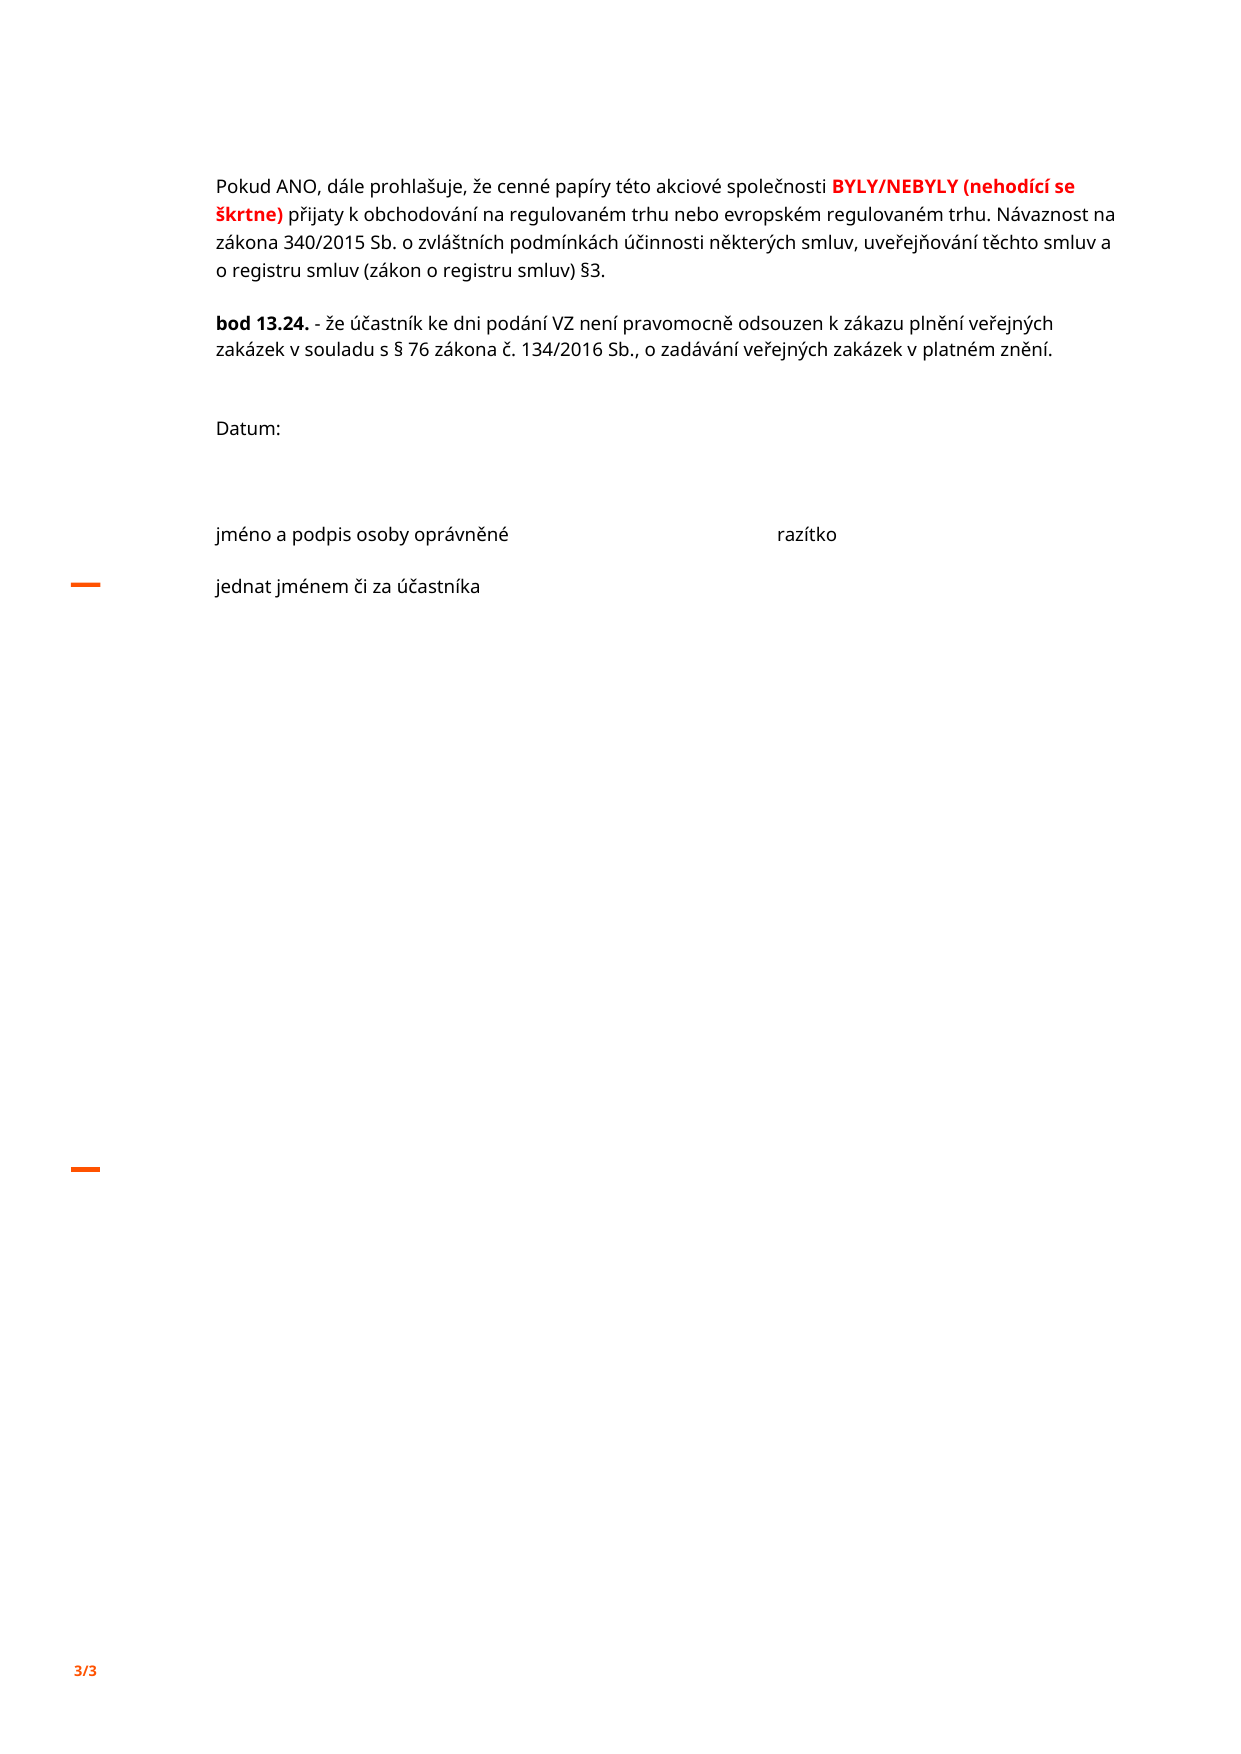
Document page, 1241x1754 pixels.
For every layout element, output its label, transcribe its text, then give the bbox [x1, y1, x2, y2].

text Datum: [216, 415, 1122, 440]
text Pokud ANO, dále prohlašuje, že cenné papíry této akciové společnosti BYLY/NEBYLY (nehodící se škrtne) přijaty k obchodování na regulovaném trhu nebo evropském regulovaném trhu. Návaznost na zákona 340/2015 Sb. o zvláštních podmínkách účinnosti některých smluv, uveřejňování těchto smluv a o registru smluv (zákon o registru smluv) §3. [216, 174, 1122, 283]
text bod 13.24. - že účastník ke dni podání VZ není pravomocně odsouzen k zákazu plnění veřejných zakázek v souladu s § 76 zákona č. 134/2016 Sb., o zadávání veřejných zakázek v platném znění. [216, 311, 1122, 362]
text jméno a podpis osoby oprávněné razítko [216, 521, 1122, 546]
text jednat jménem či za účastníka [216, 574, 1122, 599]
